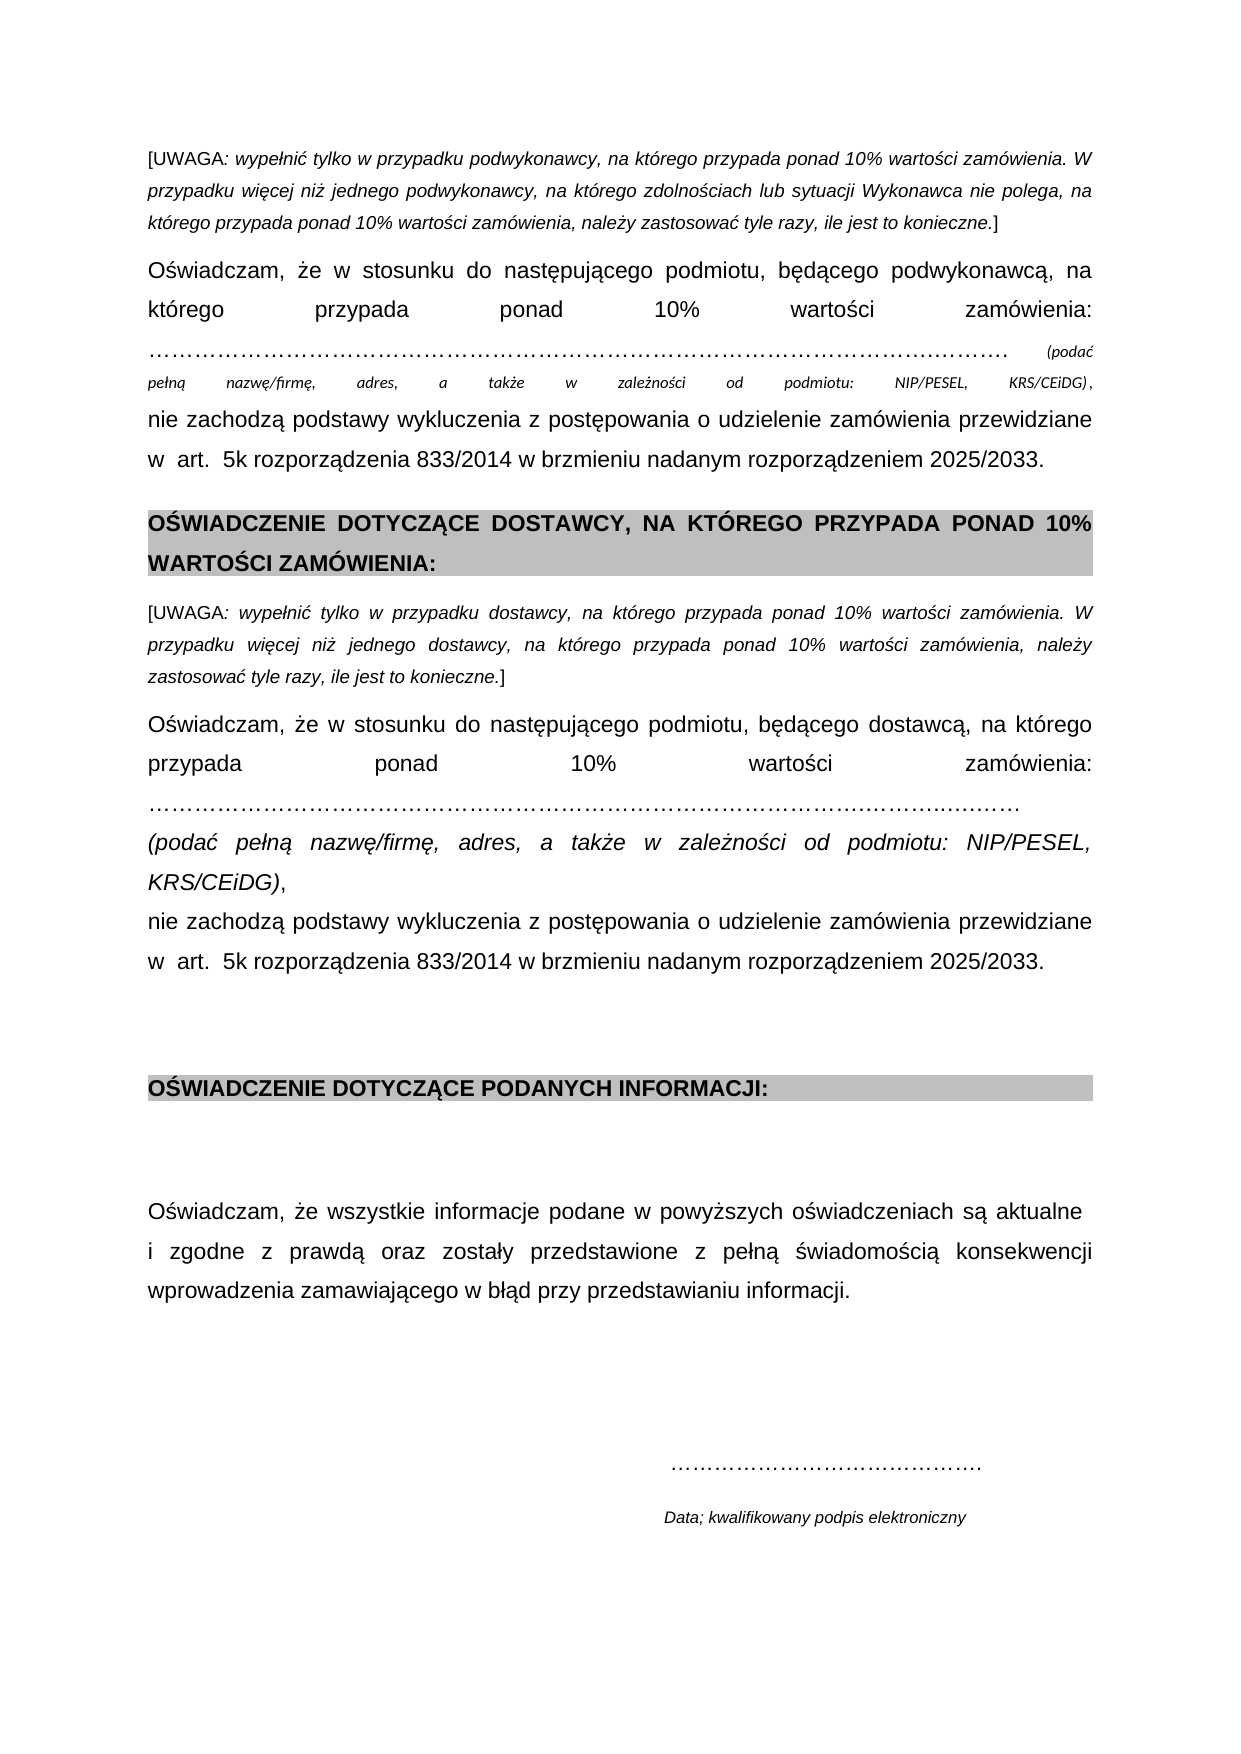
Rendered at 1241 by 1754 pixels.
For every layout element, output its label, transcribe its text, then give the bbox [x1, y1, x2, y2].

text OŚWIADCZENIE DOTYCZĄCE DOSTAWCY, NA KTÓREGO PRZYPADA PONAD 10% WARTOŚCI ZAMÓWIENIA: [148, 510, 1093, 576]
text Oświadczam, że wszystkie informacje podane w powyższych oświadczeniach są aktualne i zgodne z prawdą oraz zostały przedstawione z pełną świadomością konsekwencji wprowadzenia zamawiającego w błąd przy przedstawianiu informacji. [148, 1198, 1093, 1303]
text [UWAGA: wypełnić tylko w przypadku dostawcy, na którego przypada ponad 10% wartości zamówienia. W przypadku więcej niż jednego dostawcy, na którego przypada ponad 10% wartości zamówienia, należy zastosować tyle razy, ile jest to konieczne.] [148, 602, 1093, 688]
text Oświadczam, że w stosunku do następującego podmiotu, będącego dostawcą, na którego przypada ponad 10% wartości zamówienia: ………………………………………………………………………………….………..….…… (podać pełną nazwę/firmę, adres, a także w zależności od podmiotu: NIP/PESEL, KRS/CEiDG), nie zachodzą podstawy wykluczenia z postępowania o udzielenie zamówienia przewidziane w art. 5k rozporządzenia 833/2014 w brzmieniu nadanym rozporządzeniem 2025/2033. [148, 711, 1093, 974]
text Oświadczam, że w stosunku do następującego podmiotu, będącego podwykonawcą, na którego przypada ponad 10% wartości zamówienia: ………………………………………………………………………………………….………. (podać pełną nazwę/firmę, adres, a także w zależności od podmiotu: NIP/PESEL, KRS/CEiDG), nie zachodzą podstawy wykluczenia z postępowania o udzielenie zamówienia przewidziane w art. 5k rozporządzenia 833/2014 w brzmieniu nadanym rozporządzeniem 2025/2033. [148, 257, 1093, 472]
text [UWAGA: wypełnić tylko w przypadku podwykonawcy, na którego przypada ponad 10% wartości zamówienia. W przypadku więcej niż jednego podwykonawcy, na którego zdolnościach lub sytuacji Wykonawca nie polega, na którego przypada ponad 10% wartości zamówienia, należy zastosować tyle razy, ile jest to konieczne.] [148, 148, 1093, 234]
text Data; kwalifikowany podpis elektroniczny [148, 1508, 1093, 1527]
text OŚWIADCZENIE DOTYCZĄCE PODANYCH INFORMACJI: [148, 1075, 1093, 1101]
text ……………………………………. [148, 1449, 1093, 1475]
